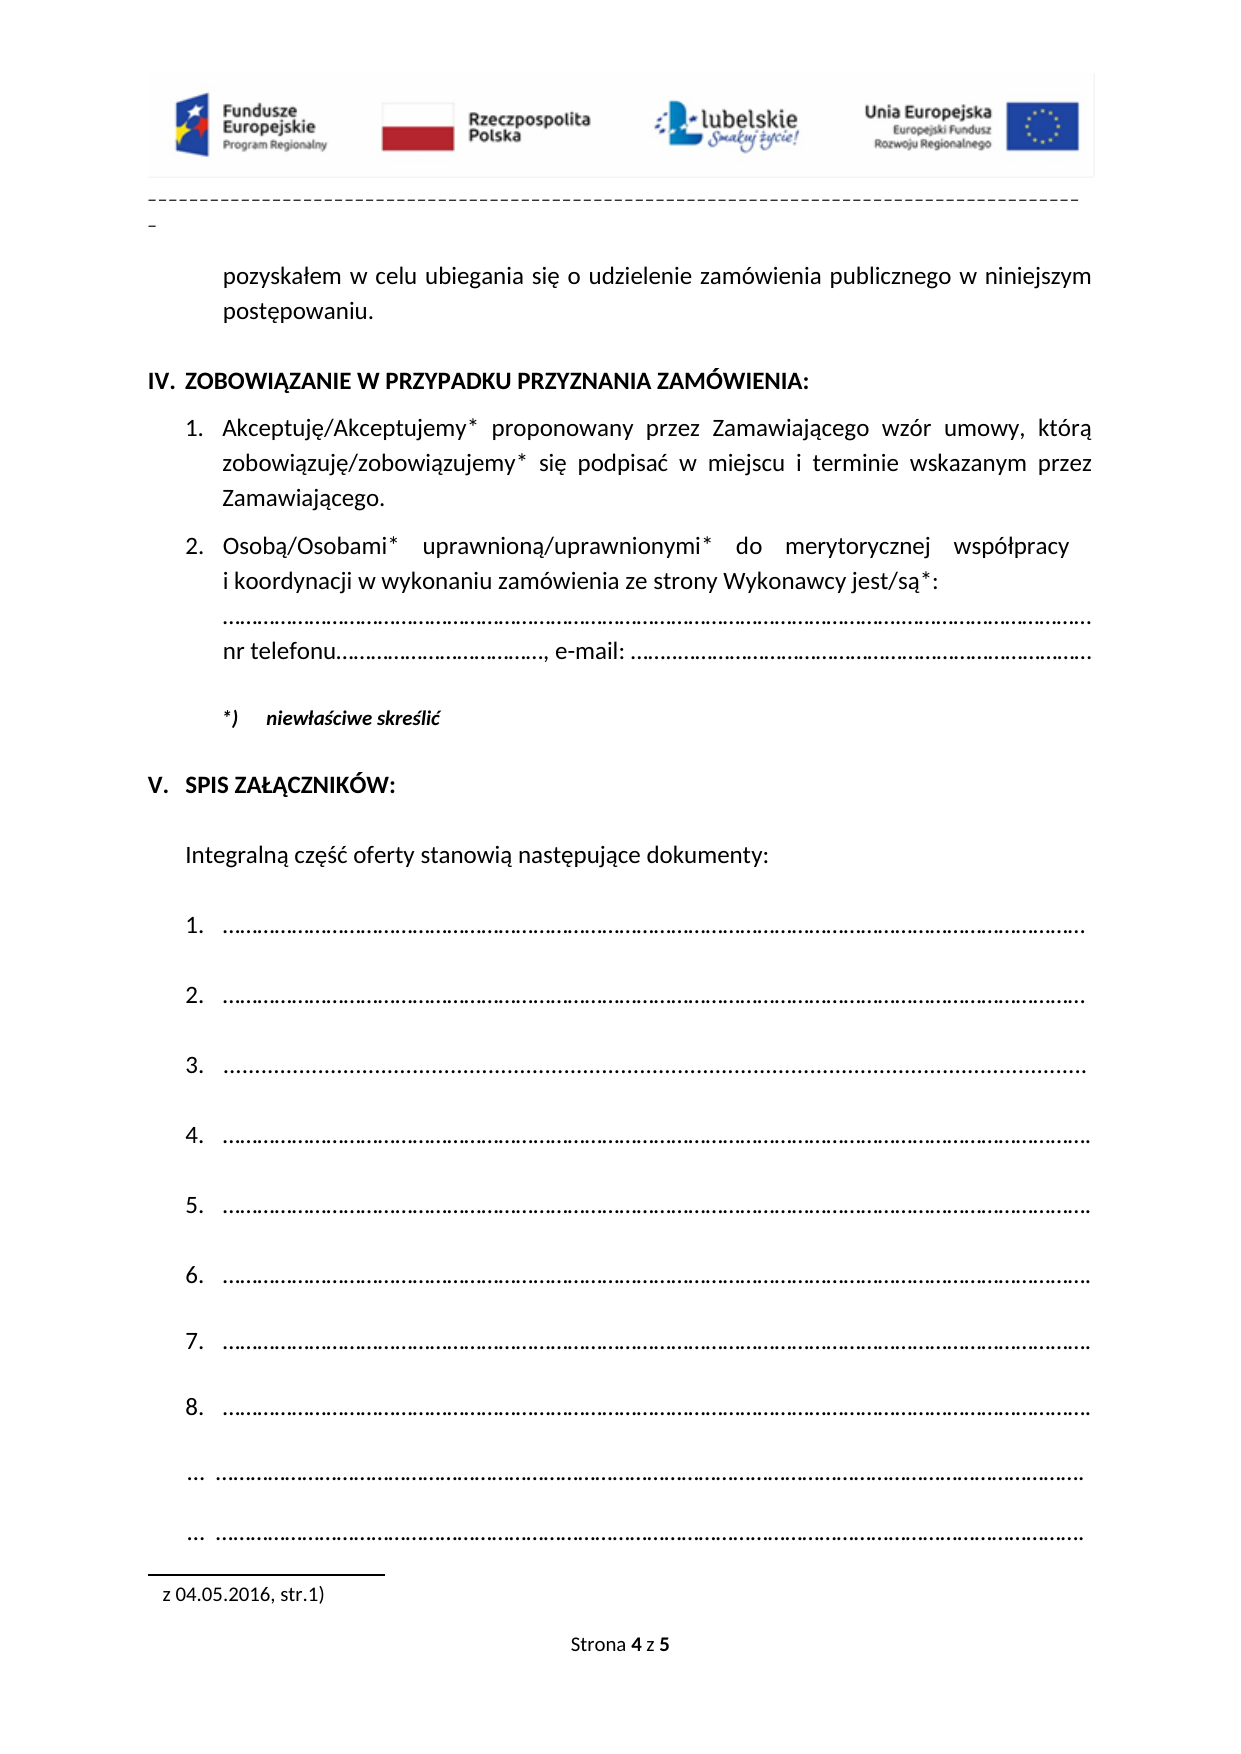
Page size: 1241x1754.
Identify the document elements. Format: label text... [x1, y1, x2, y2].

text *) niewłaściwe skreślić [148, 705, 1093, 730]
text … ……………………………………………………………………………………………………………………………………. [148, 1516, 1093, 1547]
list …………………………………………………………………………………………………………………………………… [185, 910, 1093, 940]
list Akceptuję/Akceptujemy* proponowany przez Zamawiającego wzór umowy, którą zobowiązuję/zobowiązujemy* się podpisać w miejscu i terminie wskazanym przez Zamawiającego. [185, 412, 1093, 513]
list ……………………………………………………………………………………………………………………………………. [185, 1391, 1093, 1421]
list ……………………………………………………………………………………………………………………………………. [185, 1260, 1093, 1290]
list SPIS ZAŁĄCZNIKÓW: [148, 770, 1093, 800]
text … ……………………………………………………………………………………………………………………………………. [148, 1456, 1093, 1487]
list Osobą/Osobami* uprawnioną/uprawnionymi* do merytorycznej współpracy i koordynacji w wykonaniu zamówienia ze strony Wykonawcy jest/są*: [185, 530, 1093, 595]
list ZOBOWIĄZANIE W PRZYPADKU PRZYZNANIA ZAMÓWIENIA: [148, 365, 1093, 395]
text ……………………………………………………………………………………………………….……………………………nr telefonu………………………………, e-mail: ……..……………………………………………………………… [223, 600, 1093, 665]
text Integralną część oferty stanowią następujące dokumenty: [185, 840, 1093, 870]
picture [147, 73, 1096, 179]
list ……………………………………………………………………………………………………………………………………. [185, 1120, 1093, 1150]
list ......................................................................................................................................... [185, 1050, 1093, 1080]
list …………………………………………………………………………………………………………………………………… [185, 980, 1093, 1010]
list ……………………………………………………………………………………………………………………………………. [185, 1190, 1093, 1220]
list ……………………………………………………………………………………………………………………………………. [185, 1325, 1093, 1356]
